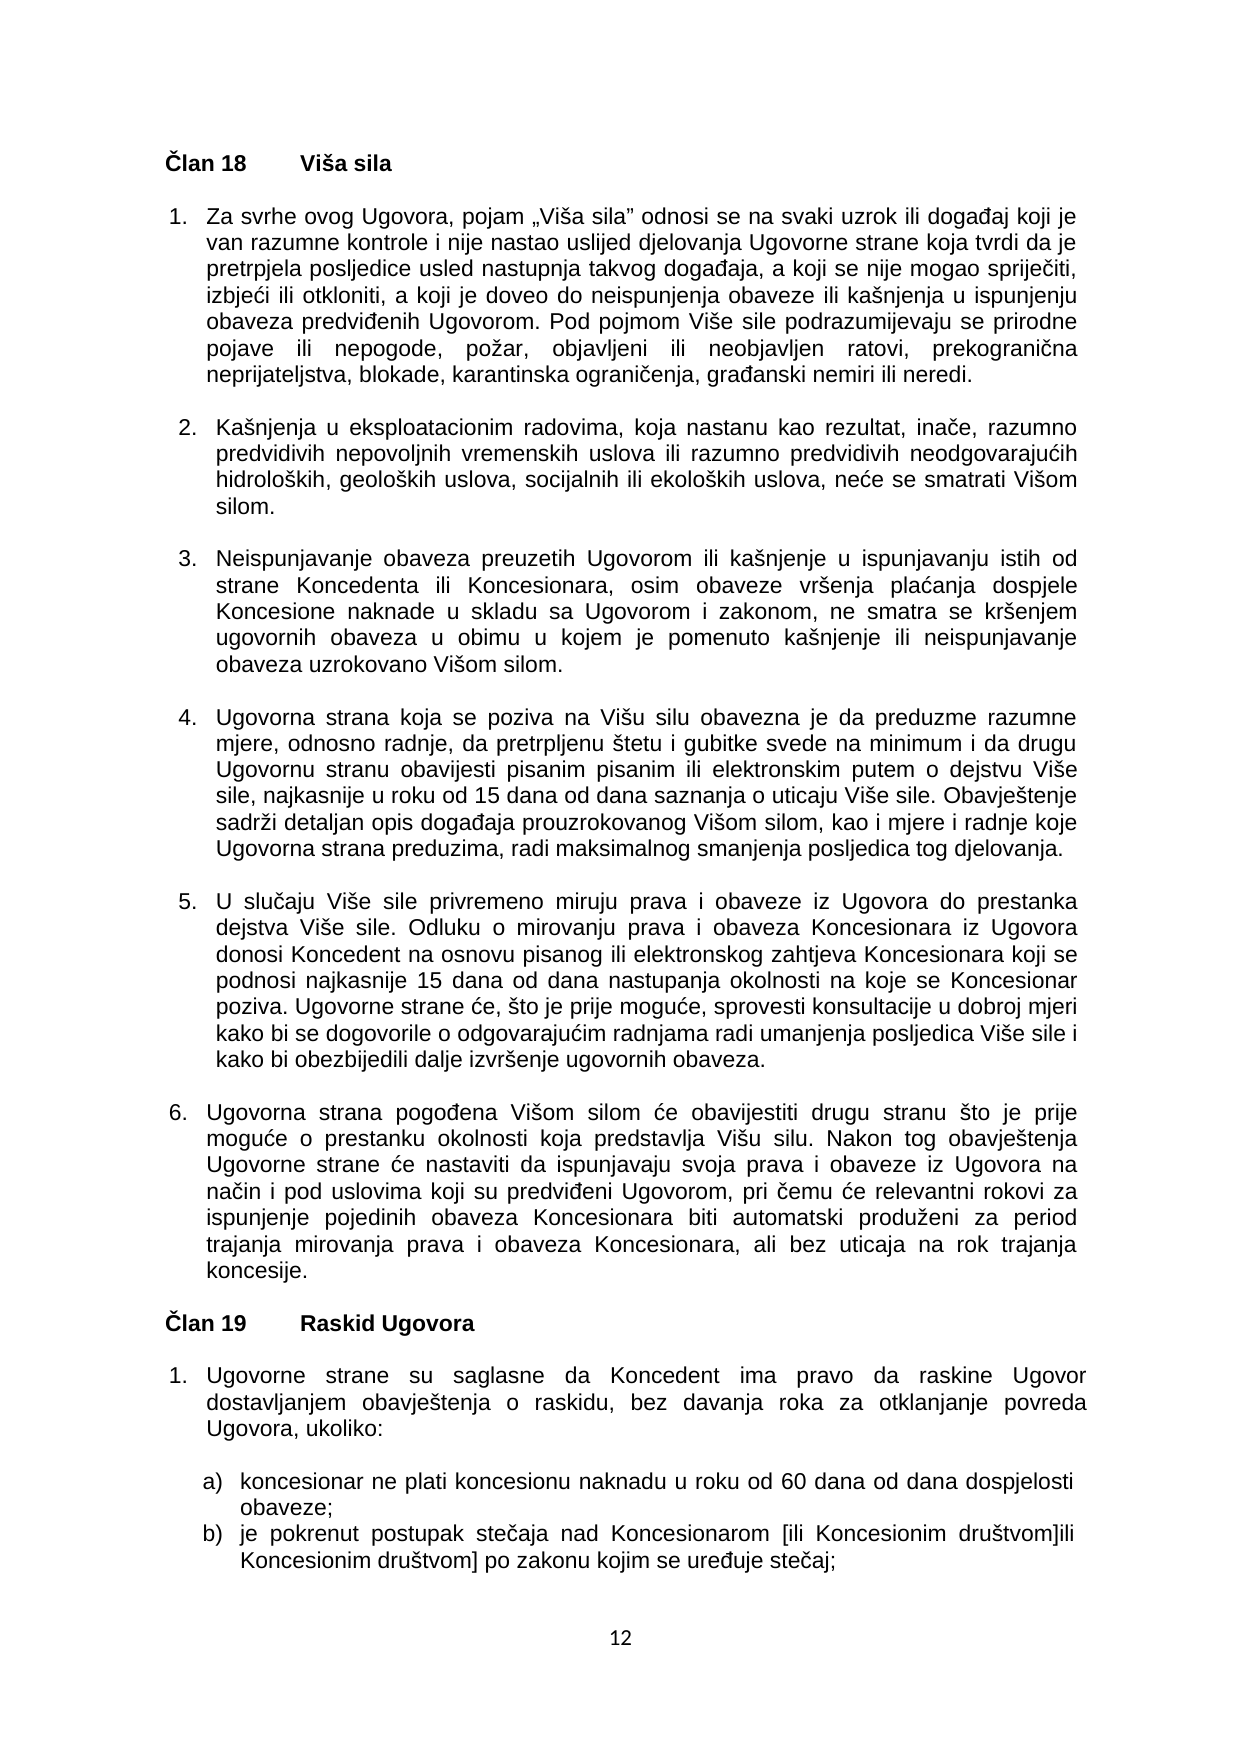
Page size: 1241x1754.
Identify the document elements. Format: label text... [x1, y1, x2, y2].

list je pokrenut postupak stečaja nad Koncesionarom [ili Koncesionim društvom]ili Koncesionim društvom] po zakonu kojim se uređuje stečaj; [202, 1520, 1075, 1573]
list Ugovorne strane su saglasne da Koncedent ima pravo da raskine Ugovor dostavljanjem obavještenja o raskidu, bez davanja roka za otklanjanje povreda Ugovora, ukoliko: [169, 1362, 1087, 1441]
list Viša sila [165, 150, 1075, 176]
list Za svrhe ovog Ugovora, pojam „Viša sila” odnosi se na svaki uzrok ili događaj koji je van razumne kontrole i nije nastao uslijed djelovanja Ugovorne strane koja tvrdi da je pretrpjela posljedice usled nastupnja takvog događaja, a koji se nije mogao spriječiti, izbjeći ili otkloniti, a koji je doveo do neispunjenja obaveze ili kašnjenja u ispunjenju obaveza predviđenih Ugovorom. Pod pojmom Više sile podrazumijevaju se prirodne pojave ili nepogode, požar, objavljeni ili neobjavljen ratovi, prekogranična neprijateljstva, blokade, karantinska ograničenja, građanski nemiri ili neredi. [169, 203, 1078, 387]
list Neispunjavanje obaveza preuzetih Ugovorom ili kašnjenje u ispunjavanju istih od strane Koncedenta ili Koncesionara, osim obaveze vršenja plaćanja dospjele Koncesione naknade u skladu sa Ugovorom i zakonom, ne smatra se kršenjem ugovornih obaveza u obimu u kojem je pomenuto kašnjenje ili neispunjavanje obaveza uzrokovano Višom silom. [178, 545, 1078, 677]
list Raskid Ugovora [165, 1309, 1075, 1336]
list Ugovorna strana pogođena Višom silom će obavijestiti drugu stranu što je prije moguće o prestanku okolnosti koja predstavlja Višu silu. Nakon tog obavještenja Ugovorne strane će nastaviti da ispunjavaju svoja prava i obaveze iz Ugovora na način i pod uslovima koji su predviđeni Ugovorom, pri čemu će relevantni rokovi za ispunjenje pojedinih obaveza Koncesionara biti automatski produženi za period trajanja mirovanja prava i obaveza Koncesionara, ali bez uticaja na rok trajanja koncesije. [169, 1099, 1078, 1283]
list U slučaju Više sile privremeno miruju prava i obaveze iz Ugovora do prestanka dejstva Više sile. Odluku o mirovanju prava i obaveza Koncesionara iz Ugovora donosi Koncedent na osnovu pisanog ili elektronskog zahtjeva Koncesionara koji se podnosi najkasnije 15 dana od dana nastupanja okolnosti na koje se Koncesionar poziva. Ugovorne strane će, što je prije moguće, sprovesti konsultacije u dobroj mjeri kako bi se dogovorile o odgovarajućim radnjama radi umanjenja posljedica Više sile i kako bi obezbijedili dalje izvršenje ugovornih obaveza. [178, 888, 1078, 1072]
list Kašnjenja u eksploatacionim radovima, koja nastanu kao rezultat, inače, razumno predvidivih nepovoljnih vremenskih uslova ili razumno predvidivih neodgovarajućih hidroloških, geoloških uslova, socijalnih ili ekoloških uslova, neće se smatrati Višom silom. [178, 413, 1078, 519]
list koncesionar ne plati koncesionu naknadu u roku od 60 dana od dana dospjelosti obaveze; [202, 1468, 1075, 1520]
list Ugovorna strana koja se poziva na Višu silu obavezna je da preduzme razumne mjere, odnosno radnje, da pretrpljenu štetu i gubitke svede na minimum i da drugu Ugovornu stranu obavijesti pisanim pisanim ili elektronskim putem o dejstvu Više sile, najkasnije u roku od 15 dana od dana saznanja o uticaju Više sile. Obavještenje sadrži detaljan opis događaja prouzrokovanog Višom silom, kao i mjere i radnje koje Ugovorna strana preduzima, radi maksimalnog smanjenja posljedica tog djelovanja. [178, 703, 1078, 862]
